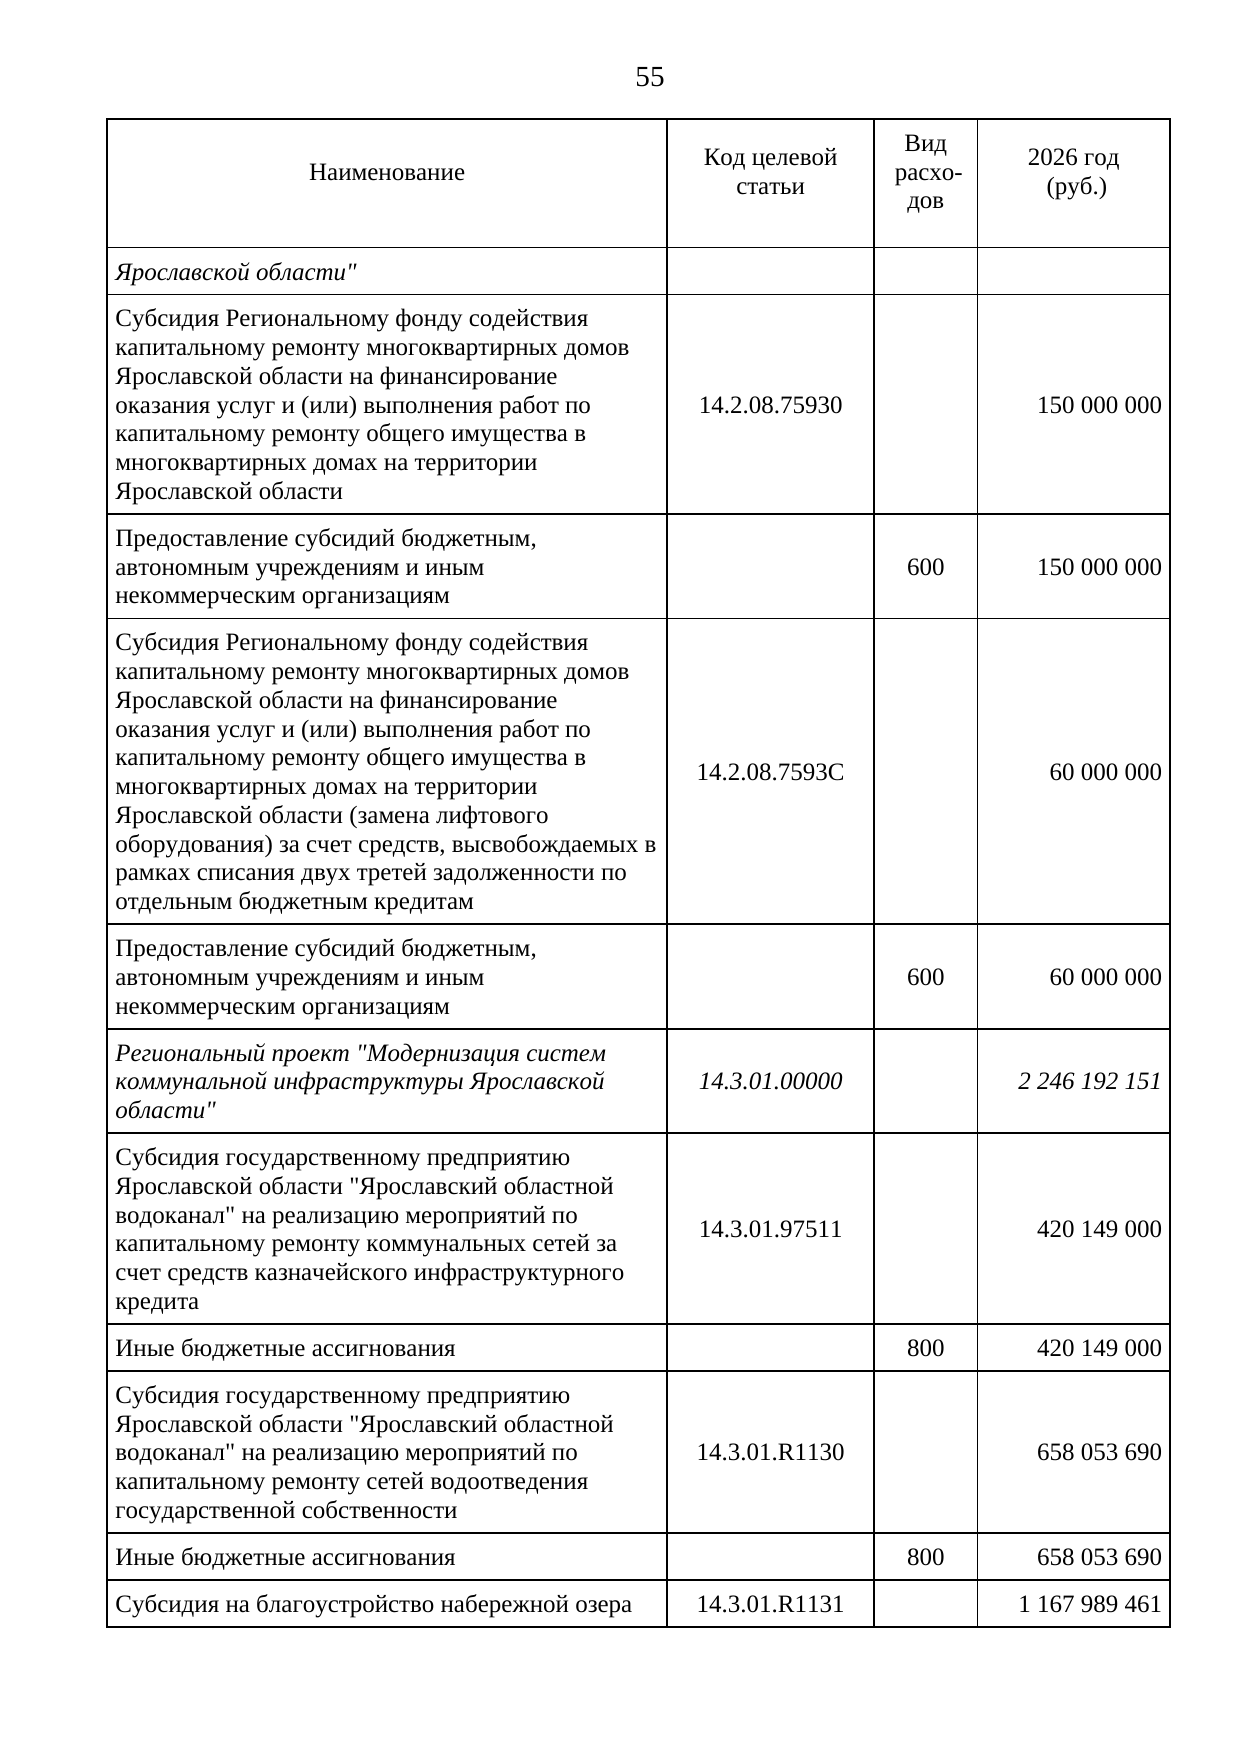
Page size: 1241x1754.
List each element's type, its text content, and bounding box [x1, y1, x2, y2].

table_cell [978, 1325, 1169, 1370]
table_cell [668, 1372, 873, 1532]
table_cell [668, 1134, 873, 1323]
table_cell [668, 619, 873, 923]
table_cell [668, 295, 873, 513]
table_header Код целевой статьи [668, 120, 873, 247]
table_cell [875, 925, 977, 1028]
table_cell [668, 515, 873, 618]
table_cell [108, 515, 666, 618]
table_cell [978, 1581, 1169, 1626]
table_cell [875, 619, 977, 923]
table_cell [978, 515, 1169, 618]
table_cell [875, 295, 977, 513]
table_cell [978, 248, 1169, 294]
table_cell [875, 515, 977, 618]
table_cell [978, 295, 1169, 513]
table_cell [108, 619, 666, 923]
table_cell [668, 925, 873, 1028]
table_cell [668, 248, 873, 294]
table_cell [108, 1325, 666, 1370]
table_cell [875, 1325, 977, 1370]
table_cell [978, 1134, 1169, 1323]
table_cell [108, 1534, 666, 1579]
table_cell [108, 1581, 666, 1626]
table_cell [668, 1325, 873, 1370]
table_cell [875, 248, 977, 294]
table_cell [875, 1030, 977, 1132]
table_header Вид расхо- дов [875, 120, 977, 247]
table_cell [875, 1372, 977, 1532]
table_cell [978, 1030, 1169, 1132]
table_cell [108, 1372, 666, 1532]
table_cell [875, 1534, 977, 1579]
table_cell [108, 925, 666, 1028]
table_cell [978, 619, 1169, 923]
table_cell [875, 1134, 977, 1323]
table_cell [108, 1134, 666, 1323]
table_header Наименование [108, 120, 666, 247]
table_header 2026 год (руб.) [978, 120, 1169, 247]
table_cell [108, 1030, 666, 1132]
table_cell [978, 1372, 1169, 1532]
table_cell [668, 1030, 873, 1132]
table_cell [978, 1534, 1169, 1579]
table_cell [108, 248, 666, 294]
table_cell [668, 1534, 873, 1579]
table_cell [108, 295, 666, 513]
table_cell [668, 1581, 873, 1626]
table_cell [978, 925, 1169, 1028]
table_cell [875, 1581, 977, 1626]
